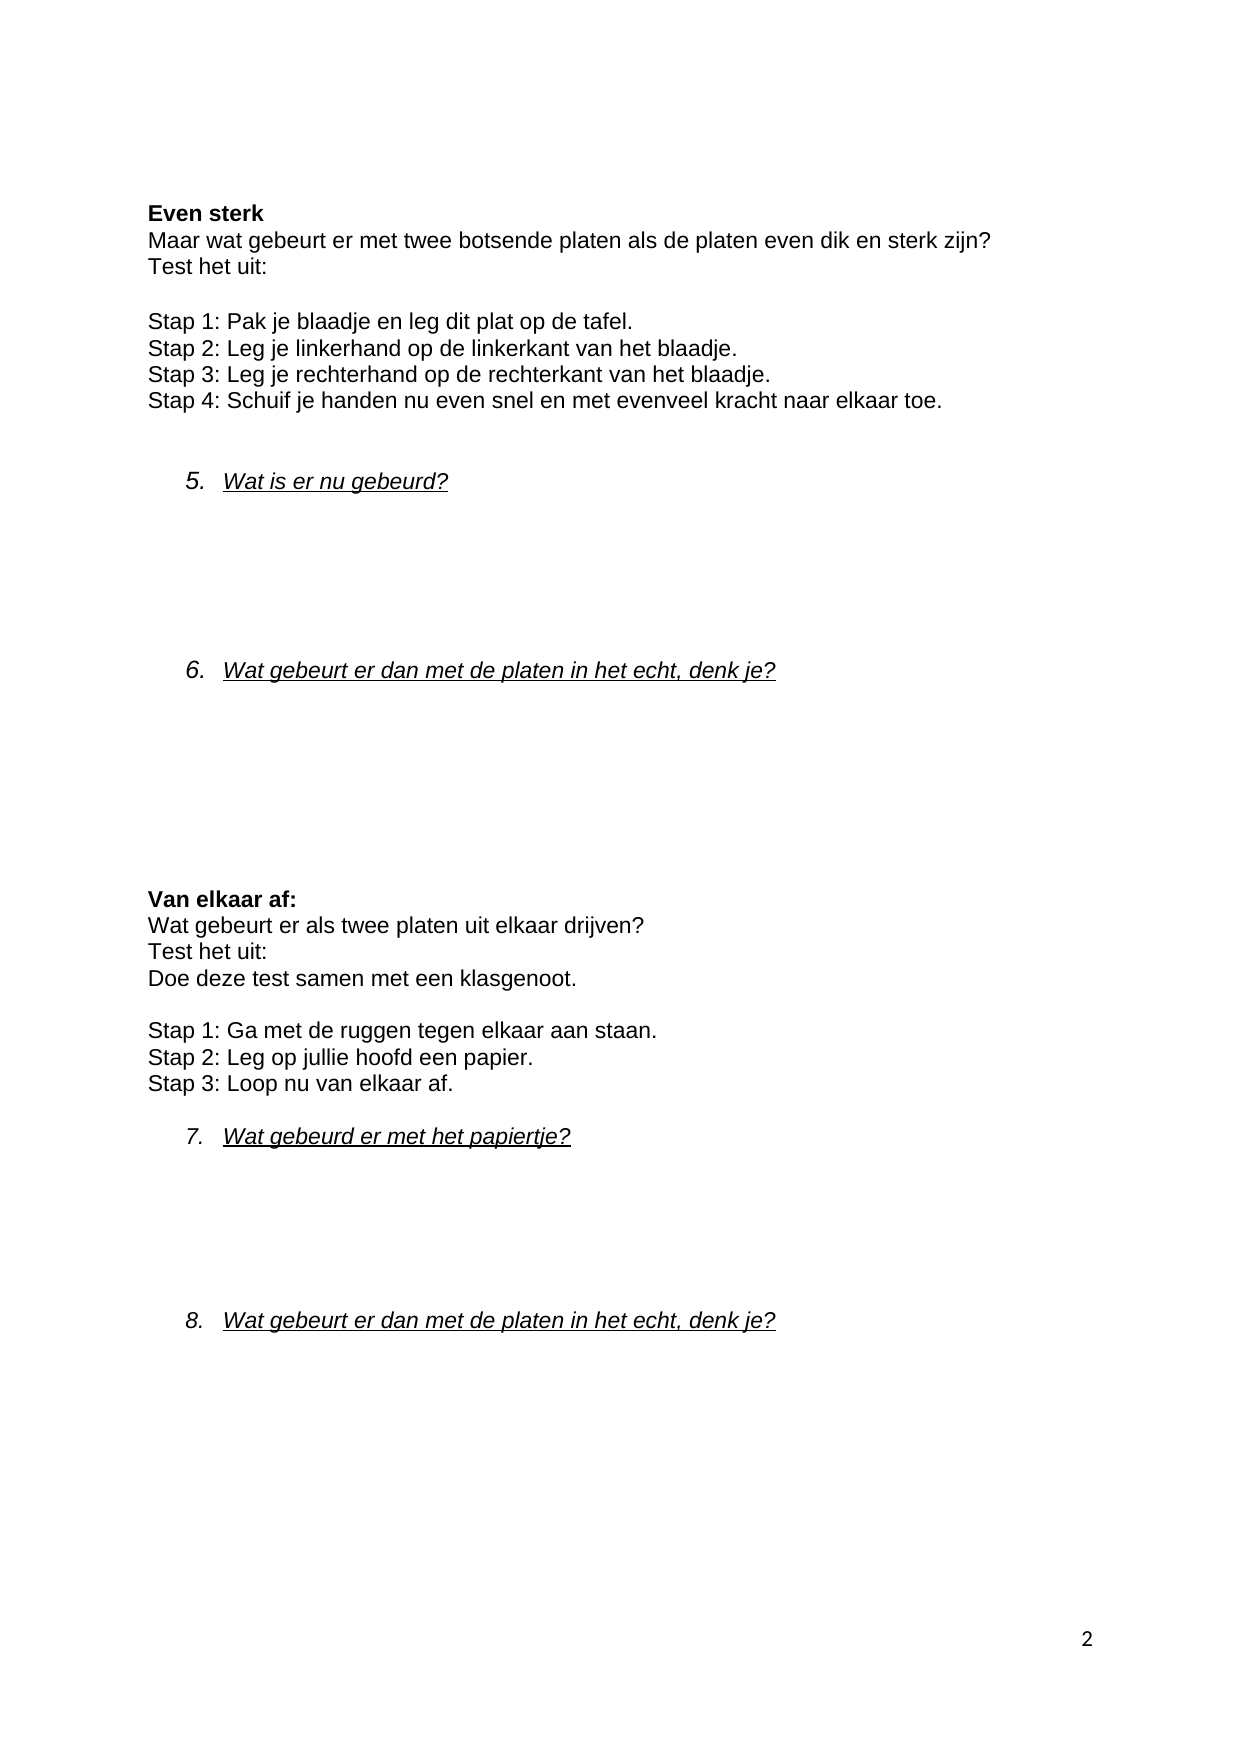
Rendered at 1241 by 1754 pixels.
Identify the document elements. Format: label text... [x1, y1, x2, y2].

text Wat gebeurt er als twee platen uit elkaar drijven? [148, 912, 1093, 938]
text Maar wat gebeurt er met twee botsende platen als de platen even dik en sterk zijn? [148, 227, 1093, 253]
text Stap 2: Leg op jullie hoofd een papier. [148, 1044, 1093, 1070]
text Stap 3: Leg je rechterhand op de rechterkant van het blaadje. [148, 361, 1093, 387]
text Stap 1: Ga met de ruggen tegen elkaar aan staan. [148, 1017, 1093, 1044]
list Wat gebeurt er dan met de platen in het echt, denk je? [185, 1307, 1093, 1333]
text Test het uit: [148, 253, 1093, 279]
text Stap 1: Pak je blaadje en leg dit plat op de tafel. [148, 308, 1093, 334]
text Stap 3: Loop nu van elkaar af. [148, 1070, 1093, 1096]
text Test het uit: [148, 938, 1093, 964]
text Doe deze test samen met een klasgenoot. [148, 964, 1093, 991]
list Wat is er nu gebeurd? [185, 466, 1093, 495]
text Stap 4: Schuif je handen nu even snel en met evenveel kracht naar elkaar toe. [148, 387, 1093, 413]
list Wat gebeurt er dan met de platen in het echt, denk je? [185, 656, 1093, 684]
text Even sterk [148, 200, 1093, 227]
text Van elkaar af: [148, 886, 1093, 912]
text Stap 2: Leg je linkerhand op de linkerkant van het blaadje. [148, 334, 1093, 361]
list Wat gebeurd er met het papiertje? [185, 1123, 1093, 1149]
